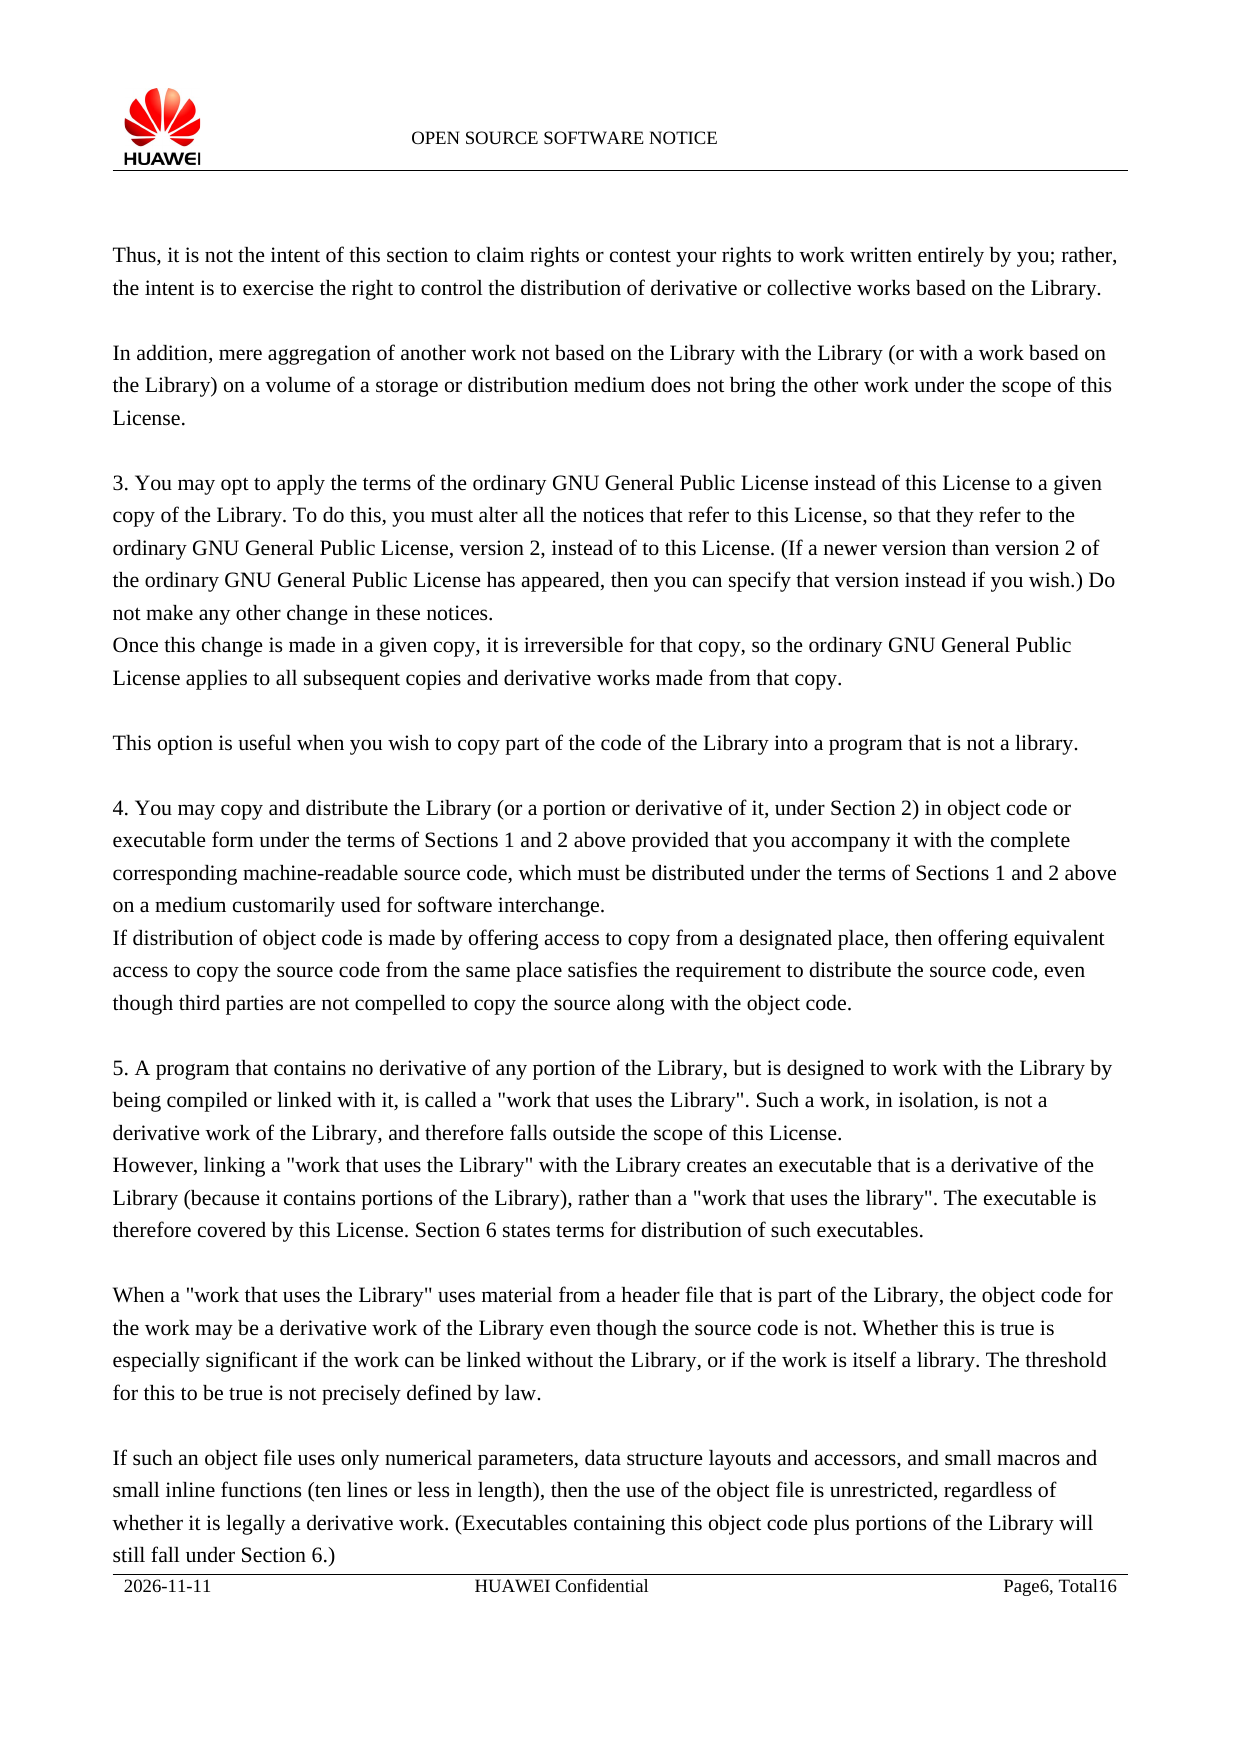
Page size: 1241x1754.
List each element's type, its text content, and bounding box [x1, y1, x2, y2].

picture [124, 88, 201, 165]
